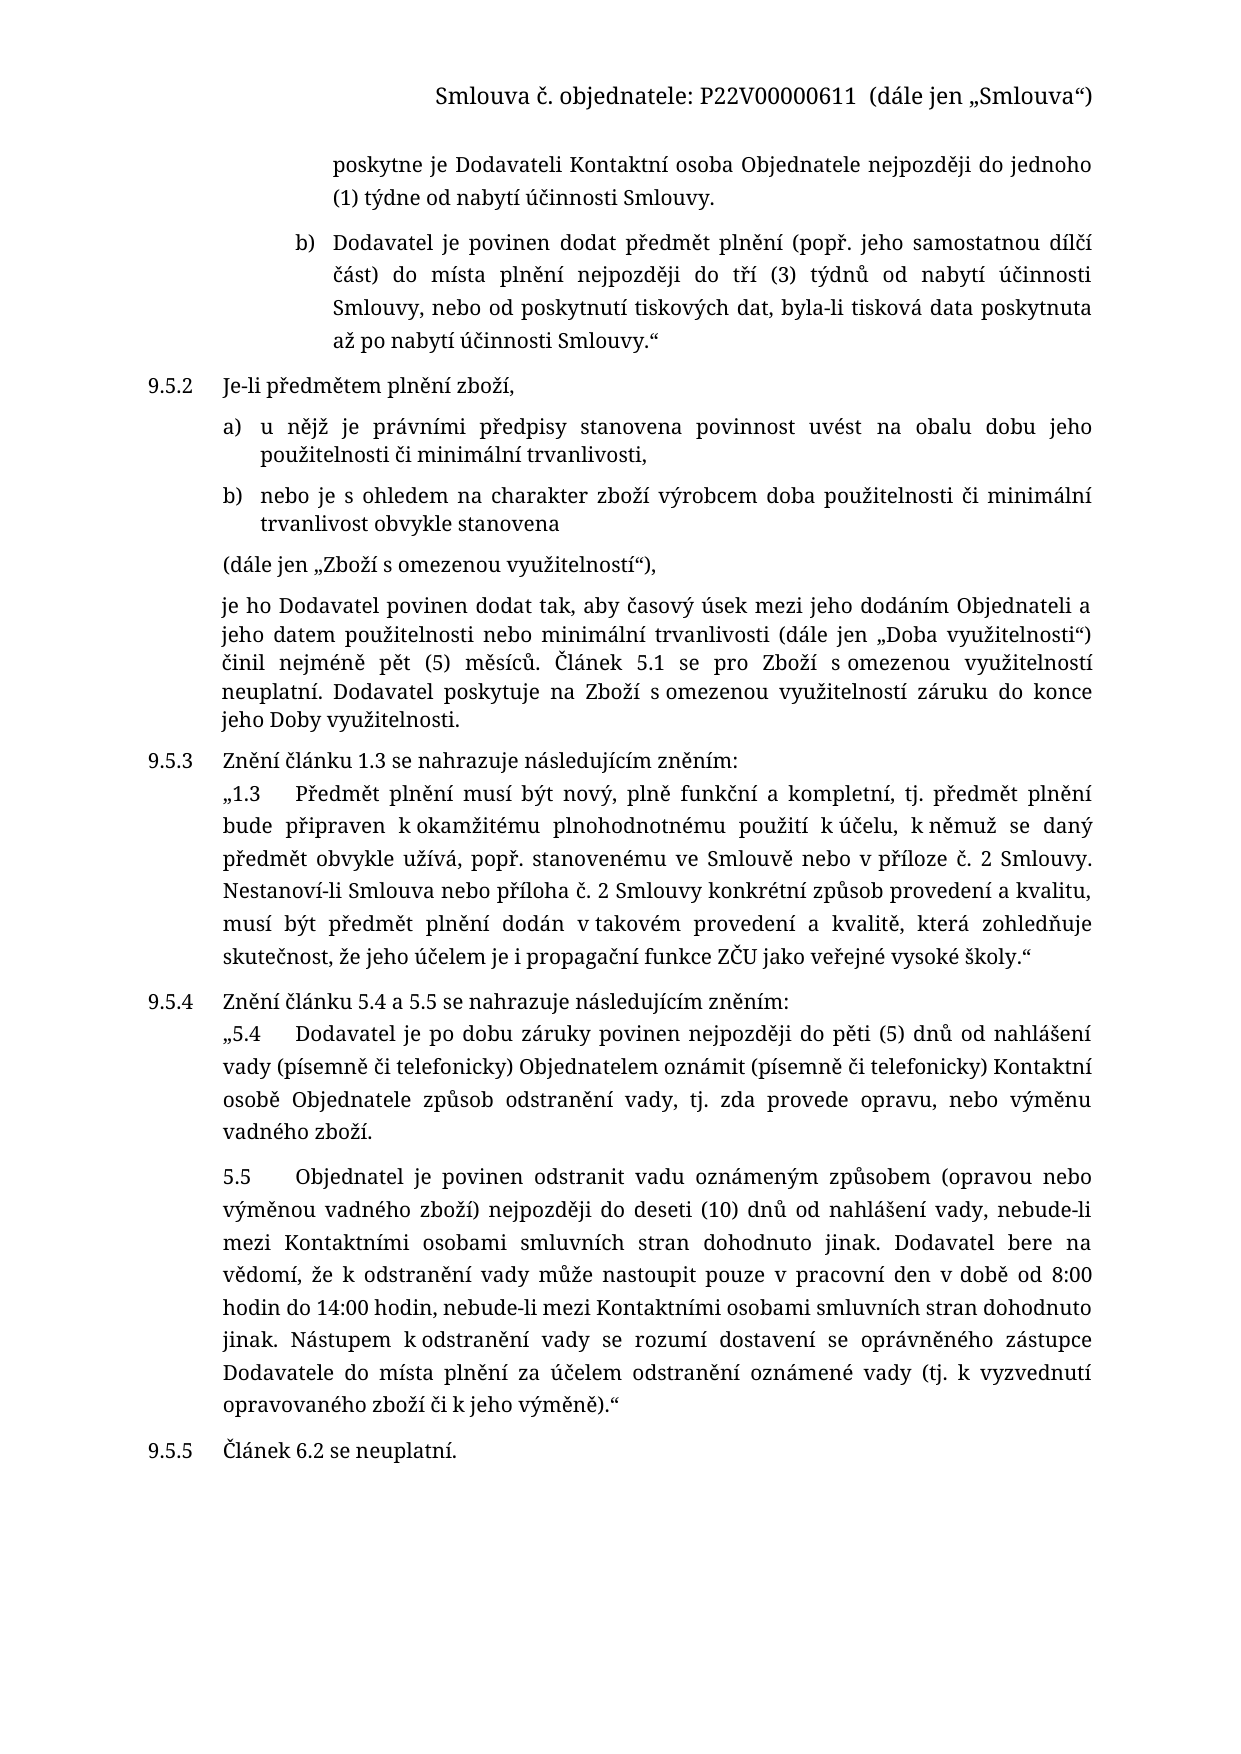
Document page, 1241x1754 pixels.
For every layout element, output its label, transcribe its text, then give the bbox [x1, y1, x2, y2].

list 5.5 Objednatel je povinen odstranit vadu oznámeným způsobem (opravou nebo výměnou vadného zboží) nejpozději do deseti (10) dnů od nahlášení vady, nebude-li mezi Kontaktními osobami smluvních stran dohodnuto jinak. Dodavatel bere na vědomí, že k odstranění vady může nastoupit pouze v pracovní den v době od 8:00 hodin do 14:00 hodin, nebude-li mezi Kontaktními osobami smluvních stran dohodnuto jinak. Nástupem k odstranění vady se rozumí dostavení se oprávněného zástupce Dodavatele do místa plnění za účelem odstranění oznámené vady (tj. k vyzvednutí opravovaného zboží či k jeho výměně).“ [223, 1162, 1093, 1419]
list Znění článku 5.4 a 5.5 se nahrazuje následujícím zněním: [148, 987, 1093, 1015]
list Znění článku 1.3 se nahrazuje následujícím zněním: [148, 746, 1093, 774]
text je ho Dodavatel povinen dodat tak, aby časový úsek mezi jeho dodáním Objednateli a jeho datem použitelnosti nebo minimální trvanlivosti (dále jen „Doba využitelnosti“) činil nejméně pět (5) měsíců. Článek 5.1 se pro Zboží s omezenou využitelností neuplatní. Dodavatel poskytuje na Zboží s omezenou využitelností záruku do konce jeho Doby využitelnosti. [221, 591, 1093, 734]
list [295, 150, 1093, 211]
list „5.4 Dodavatel je po dobu záruky povinen nejpozději do pěti (5) dnů od nahlášení vady (písemně či telefonicky) Objednatelem oznámit (písemně či telefonicky) Kontaktní osobě Objednatele způsob odstranění vady, tj. zda provede opravu, nebo výměnu vadného zboží. [223, 1019, 1093, 1146]
list nebo je s ohledem na charakter zboží výrobcem doba použitelnosti či minimální trvanlivost obvykle stanovena [223, 481, 1093, 538]
list Článek 6.2 se neuplatní. [148, 1436, 1093, 1464]
list u nějž je právními předpisy stanovena povinnost uvést na obalu dobu jeho použitelnosti či minimální trvanlivosti, [223, 412, 1093, 469]
list „1.3 Předmět plnění musí být nový, plně funkční a kompletní, tj. předmět plnění bude připraven k okamžitému plnohodnotnému použití k účelu, k němuž se daný předmět obvykle užívá, popř. stanovenému ve Smlouvě nebo v příloze č. 2 Smlouvy. Nestanoví-li Smlouva nebo příloha č. 2 Smlouvy konkrétní způsob provedení a kvalitu, musí být předmět plnění dodán v takovém provedení a kvalitě, která zohledňuje skutečnost, že jeho účelem je i propagační funkce ZČU jako veřejné vysoké školy.“ [223, 779, 1093, 970]
list Dodavatel je povinen dodat předmět plnění (popř. jeho samostatnou dílčí část) do místa plnění nejpozději do tří (3) týdnů od nabytí účinnosti Smlouvy, nebo od poskytnutí tiskových dat, byla-li tisková data poskytnuta až po nabytí účinnosti Smlouvy.“ [295, 228, 1093, 354]
text (dále jen „Zboží s omezenou využitelností“), [223, 551, 1093, 579]
list Je-li předmětem plnění zboží, [148, 371, 1093, 399]
